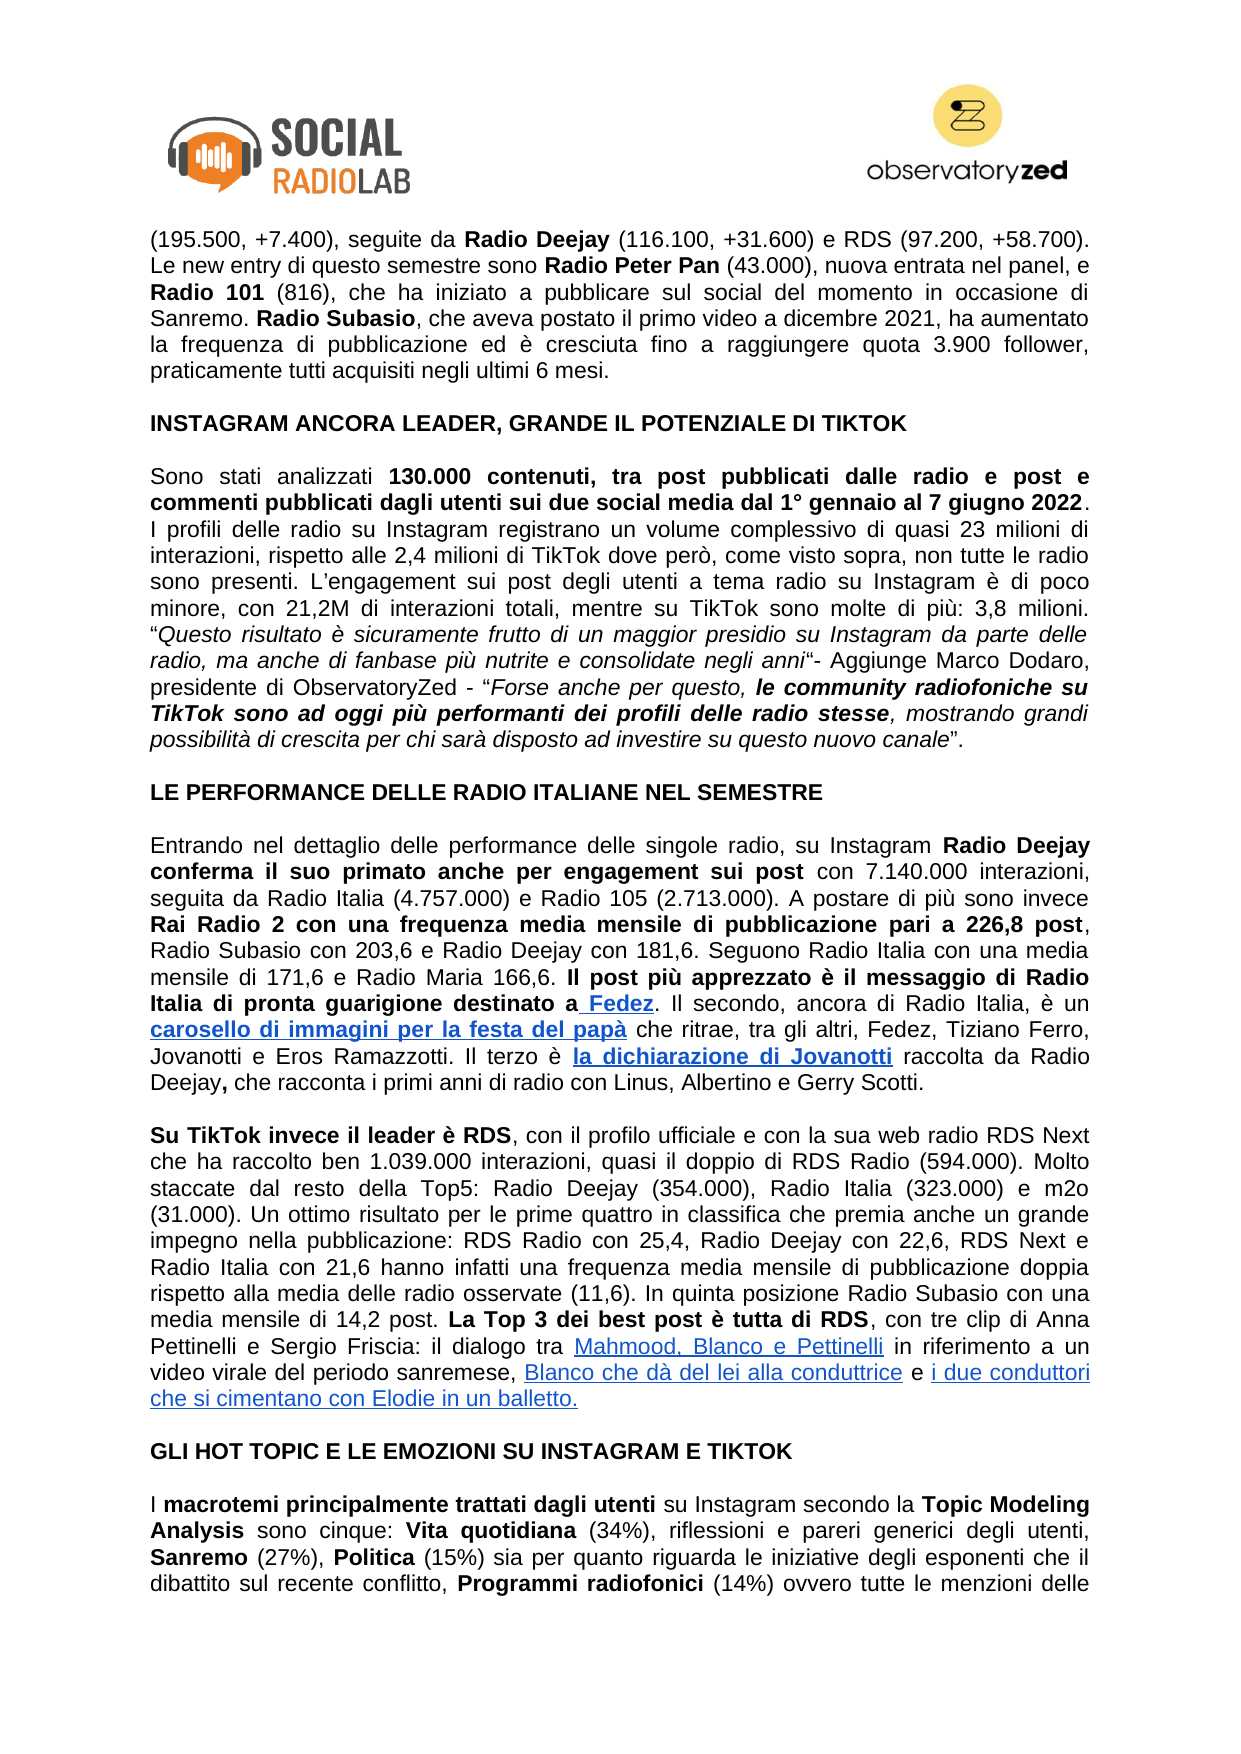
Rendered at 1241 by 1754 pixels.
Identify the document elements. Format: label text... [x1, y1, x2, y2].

text Su TikTok invece il leader è RDS, con il profilo ufficiale e con la sua web radio RDS Next che ha raccolto ben 1.039.000 interazioni, quasi il doppio di RDS Radio (594.000). Molto staccate dal resto della Top5: Radio Deejay (354.000), Radio Italia (323.000) e m2o (31.000). Un ottimo risultato per le prime quattro in classifica che premia anche un grande impegno nella pubblicazione: RDS Radio con 25,4, Radio Deejay con 22,6, RDS Next e Radio Italia con 21,6 hanno infatti una frequenza media mensile di pubblicazione doppia rispetto alla media delle radio osservate (11,6). In quinta posizione Radio Subasio con una media mensile di 14,2 post. La Top 3 dei best post è tutta di RDS, con tre clip di Anna Pettinelli e Sergio Friscia: il dialogo tra Mahmood, Blanco e Pettinelli in riferimento a un video virale del periodo sanremese, Blanco che dà del lei alla conduttrice e i due conduttori che si cimentano con Elodie in un balletto. [150, 1122, 1090, 1412]
picture [150, 89, 427, 222]
text GLI HOT TOPIC E LE EMOZIONI SU INSTAGRAM E TIKTOK [150, 1438, 1090, 1464]
text Sono stati analizzati 130.000 contenuti, tra post pubblicati dalle radio e post e commenti pubblicati dagli utenti sui due social media dal 1° gennaio al 7 giugno 2022. I profili delle radio su Instagram registrano un volume complessivo di quasi 23 milioni di interazioni, rispetto alle 2,4 milioni di TikTok dove però, come visto sopra, non tutte le radio sono presenti. L’engagement sui post degli utenti a tema radio su Instagram è di poco minore, con 21,2M di interazioni totali, mentre su TikTok sono molte di più: 3,8 milioni. “Questo risultato è sicuramente frutto di un maggior presidio su Instagram da parte delle radio, ma anche di fanbase più nutrite e consolidate negli anni“- Aggiunge Marco Dodaro, presidente di ObservatoryZed - “Forse anche per questo, le community radiofoniche su TikTok sono ad oggi più performanti dei profili delle radio stesse, mostrando grandi possibilità di crescita per chi sarà disposto ad investire su questo nuovo canale”. [150, 463, 1090, 753]
text LE PERFORMANCE DELLE RADIO ITALIANE NEL SEMESTRE [150, 779, 1090, 806]
text Entrando nel dettaglio delle performance delle singole radio, su Instagram Radio Deejay conferma il suo primato anche per engagement sui post con 7.140.000 interazioni, seguita da Radio Italia (4.757.000) e Radio 105 (2.713.000). A postare di più sono invece Rai Radio 2 con una frequenza media mensile di pubblicazione pari a 226,8 post, Radio Subasio con 203,6 e Radio Deejay con 181,6. Seguono Radio Italia con una media mensile di 171,6 e Radio Maria 166,6. Il post più apprezzato è il messaggio di Radio Italia di pronta guarigione destinato a Fedez. Il secondo, ancora di Radio Italia, è un carosello di immagini per la festa del papà che ritrae, tra gli altri, Fedez, Tiziano Ferro, Jovanotti e Eros Ramazzotti. Il terzo è la dichiarazione di Jovanotti raccolta da Radio Deejay, che racconta i primi anni di radio con Linus, Albertino e Gerry Scotti. [150, 832, 1090, 1095]
picture [853, 75, 1075, 208]
text INSTAGRAM ANCORA LEADER, GRANDE IL POTENZIALE DI TIKTOK [150, 410, 1090, 437]
